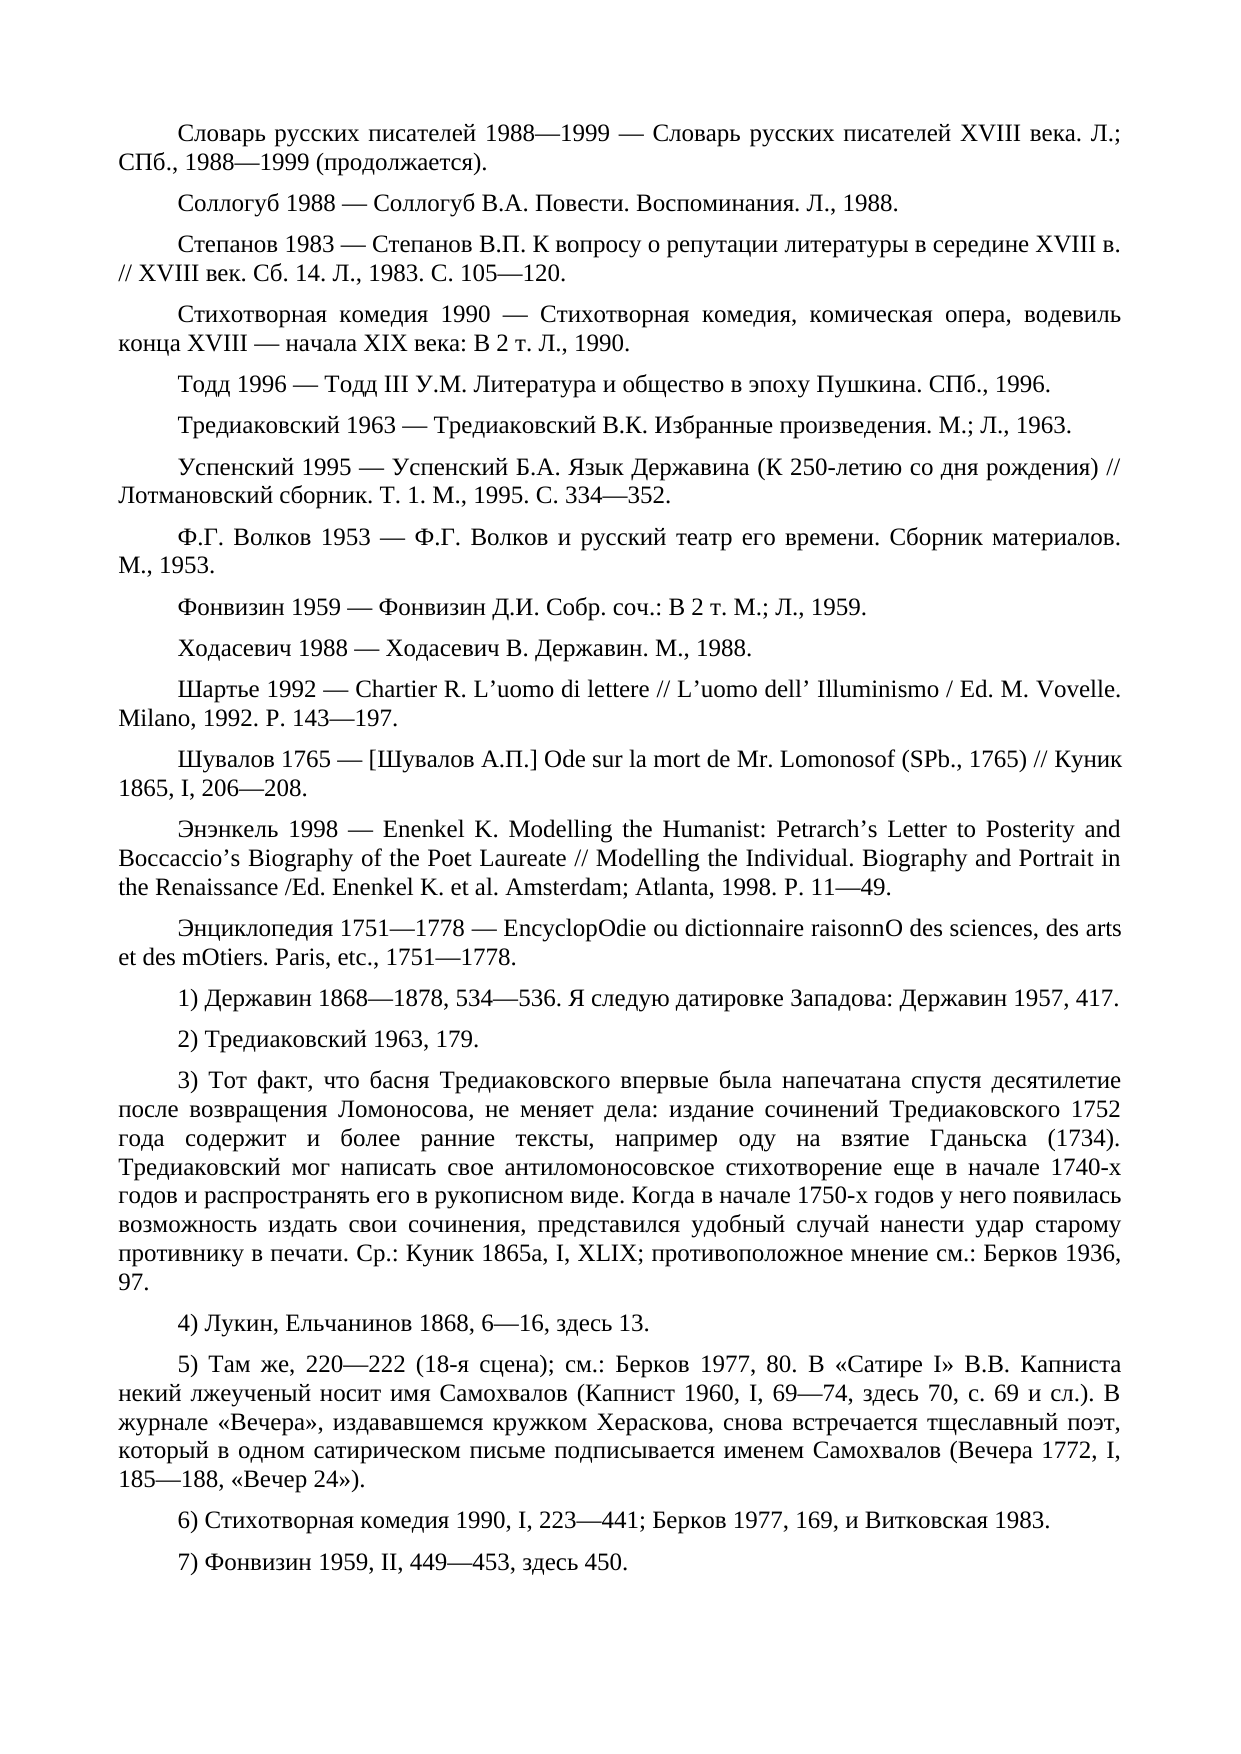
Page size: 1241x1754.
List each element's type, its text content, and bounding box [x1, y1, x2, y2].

text 7) Фонвизин 1959, II, 449—453, здесь 450. [118, 1547, 1122, 1576]
text Ф.Г. Волков 1953 — Ф.Г. Волков и русский театр его времени. Сборник материалов. М., 1953. [118, 522, 1122, 579]
text Шувалов 1765 — [Шувалов А.П.] Ode sur la mort de Mr. Lomonosof (SPb., 1765) // Куник 1865, I, 206—208. [118, 744, 1122, 802]
text Успенский 1995 — Успенский Б.А. Язык Державина (К 250-летию со дня рождения) // Лотмановский сборник. Т. 1. М., 1995. С. 334—352. [118, 452, 1122, 509]
text Фонвизин 1959 — Фонвизин Д.И. Собр. соч.: В 2 т. М.; Л., 1959. [118, 592, 1122, 621]
text Соллогуб 1988 — Соллогуб В.А. Повести. Воспоминания. Л., 1988. [118, 188, 1122, 217]
text 5) Там же, 220—222 (18-я сцена); см.: Берков 1977, 80. В «Сатире I» В.В. Капниста некий лжеученый носит имя Самохвалов (Капнист 1960, I, 69—74, здесь 70, с. 69 и сл.). В журнале «Вечера», издававшемся кружком Хераскова, снова встречается тщеславный поэт, который в одном сатирическом письме подписывается именем Самохвалов (Вечера 1772, I, 185—188, «Вечер 24»). [118, 1349, 1122, 1493]
text Шартье 1992 — Chartier R. L’uomo di lettere // L’uomo dell’ Illuminismo / Ed. M. Vovelle. Milano, 1992. Р. 143—197. [118, 674, 1122, 732]
text Энэнкель 1998 — Enenkel K. Modelling the Humanist: Petrarch’s Letter to Posterity and Boccaccio’s Biography of the Poet Laureate // Modelling the Individual. Biography and Portrait in the Renaissance /Ed. Enenkel K. et al. Amsterdam; Atlanta, 1998. Р. 11—49. [118, 814, 1122, 901]
text Тредиаковский 1963 — Тредиаковский В.К. Избранные произведения. М.; Л., 1963. [118, 411, 1122, 439]
text Степанов 1983 — Степанов В.П. К вопросу о репутации литературы в середине XVIII в. // XVIII век. Сб. 14. Л., 1983. С. 105—120. [118, 229, 1122, 287]
text Стихотворная комедия 1990 — Стихотворная комедия, комическая опера, водевиль конца XVIII — начала XIX века: В 2 т. Л., 1990. [118, 299, 1122, 357]
text Тодд 1996 — Тодд III У.М. Литература и общество в эпоху Пушкина. СПб., 1996. [118, 369, 1122, 398]
text Словарь русских писателей 1988—1999 — Словарь русских писателей XVIII века. Л.; СПб., 1988—1999 (продолжается). [118, 118, 1122, 176]
text 1) Державин 1868—1878, 534—536. Я следую датировке Западова: Державин 1957, 417. [118, 983, 1122, 1012]
text 6) Стихотворная комедия 1990, I, 223—441; Берков 1977, 169, и Витковская 1983. [118, 1506, 1122, 1534]
text 2) Тредиаковский 1963, 179. [118, 1024, 1122, 1053]
text Ходасевич 1988 — Ходасевич В. Державин. М., 1988. [118, 633, 1122, 662]
text 3) Тот факт, что басня Тредиаковского впервые была напечатана спустя десятилетие после возвращения Ломоносова, не меняет дела: издание сочинений Тредиаковского 1752 года содержит и более ранние тексты, например оду на взятие Гданьска (1734). Тредиаковский мог написать свое антиломоносовское стихотворение еще в начале 1740-х годов и распространять его в рукописном виде. Когда в начале 1750-х годов у него появилась возможность издать свои сочинения, представился удобный случай нанести удар старому противнику в печати. Ср.: Куник 1865а, I, XLIX; противоположное мнение см.: Берков 1936, 97. [118, 1066, 1122, 1296]
text Энциклопедия 1751—1778 — EncyclopОdie ou dictionnaire raisonnО des sciences, des arts et des mОtiers. Paris, etc., 1751—1778. [118, 913, 1122, 971]
text 4) Лукин, Ельчанинов 1868, 6—16, здесь 13. [118, 1308, 1122, 1337]
